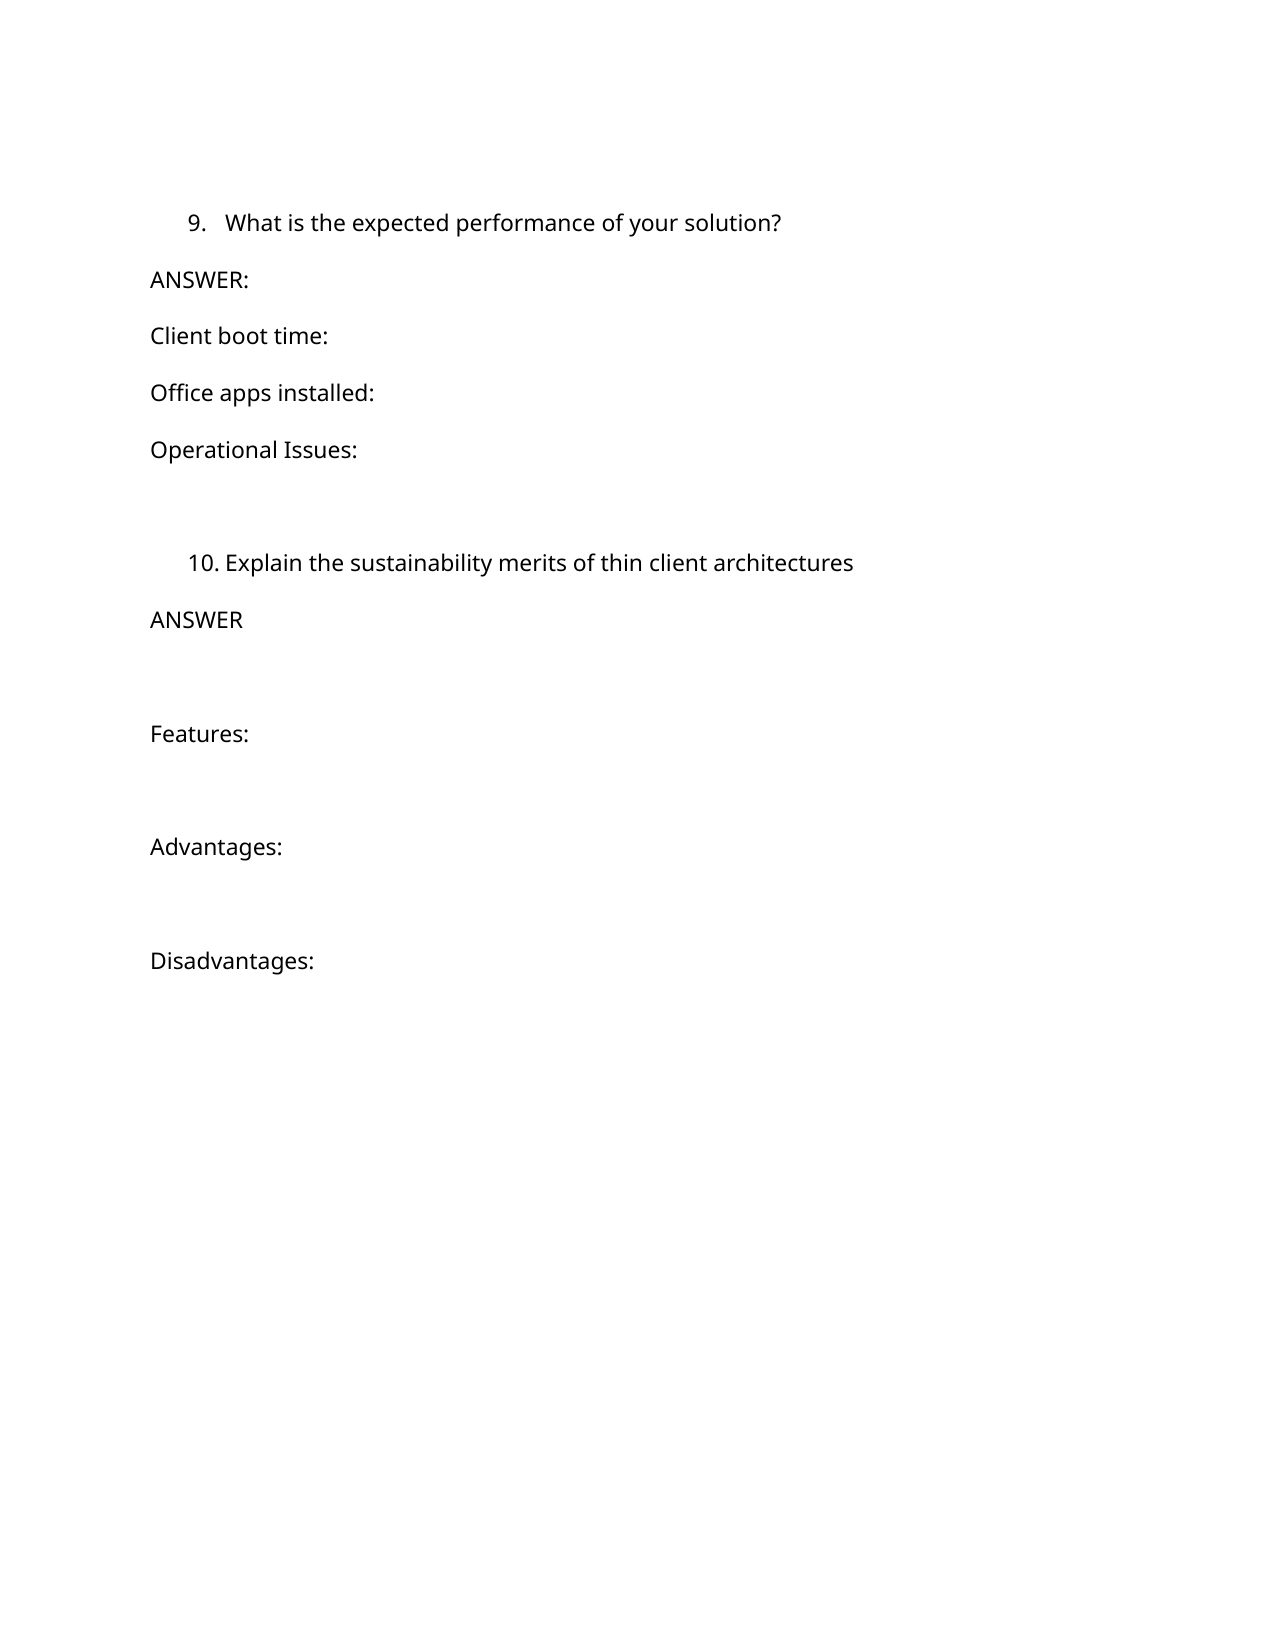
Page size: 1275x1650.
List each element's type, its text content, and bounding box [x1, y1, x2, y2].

list ANSWER: [150, 263, 1125, 295]
list Operational Issues: [150, 434, 1125, 465]
list Client boot time: [150, 320, 1125, 352]
list Explain the sustainability merits of thin client architectures [187, 547, 1125, 579]
list What is the expected performance of your solution? [187, 207, 1125, 238]
list ANSWER [150, 604, 1125, 635]
list Features: [150, 718, 1125, 749]
list Disadvantages: [150, 945, 1125, 976]
list Office apps installed: [150, 377, 1125, 408]
list Advantages: [150, 831, 1125, 862]
